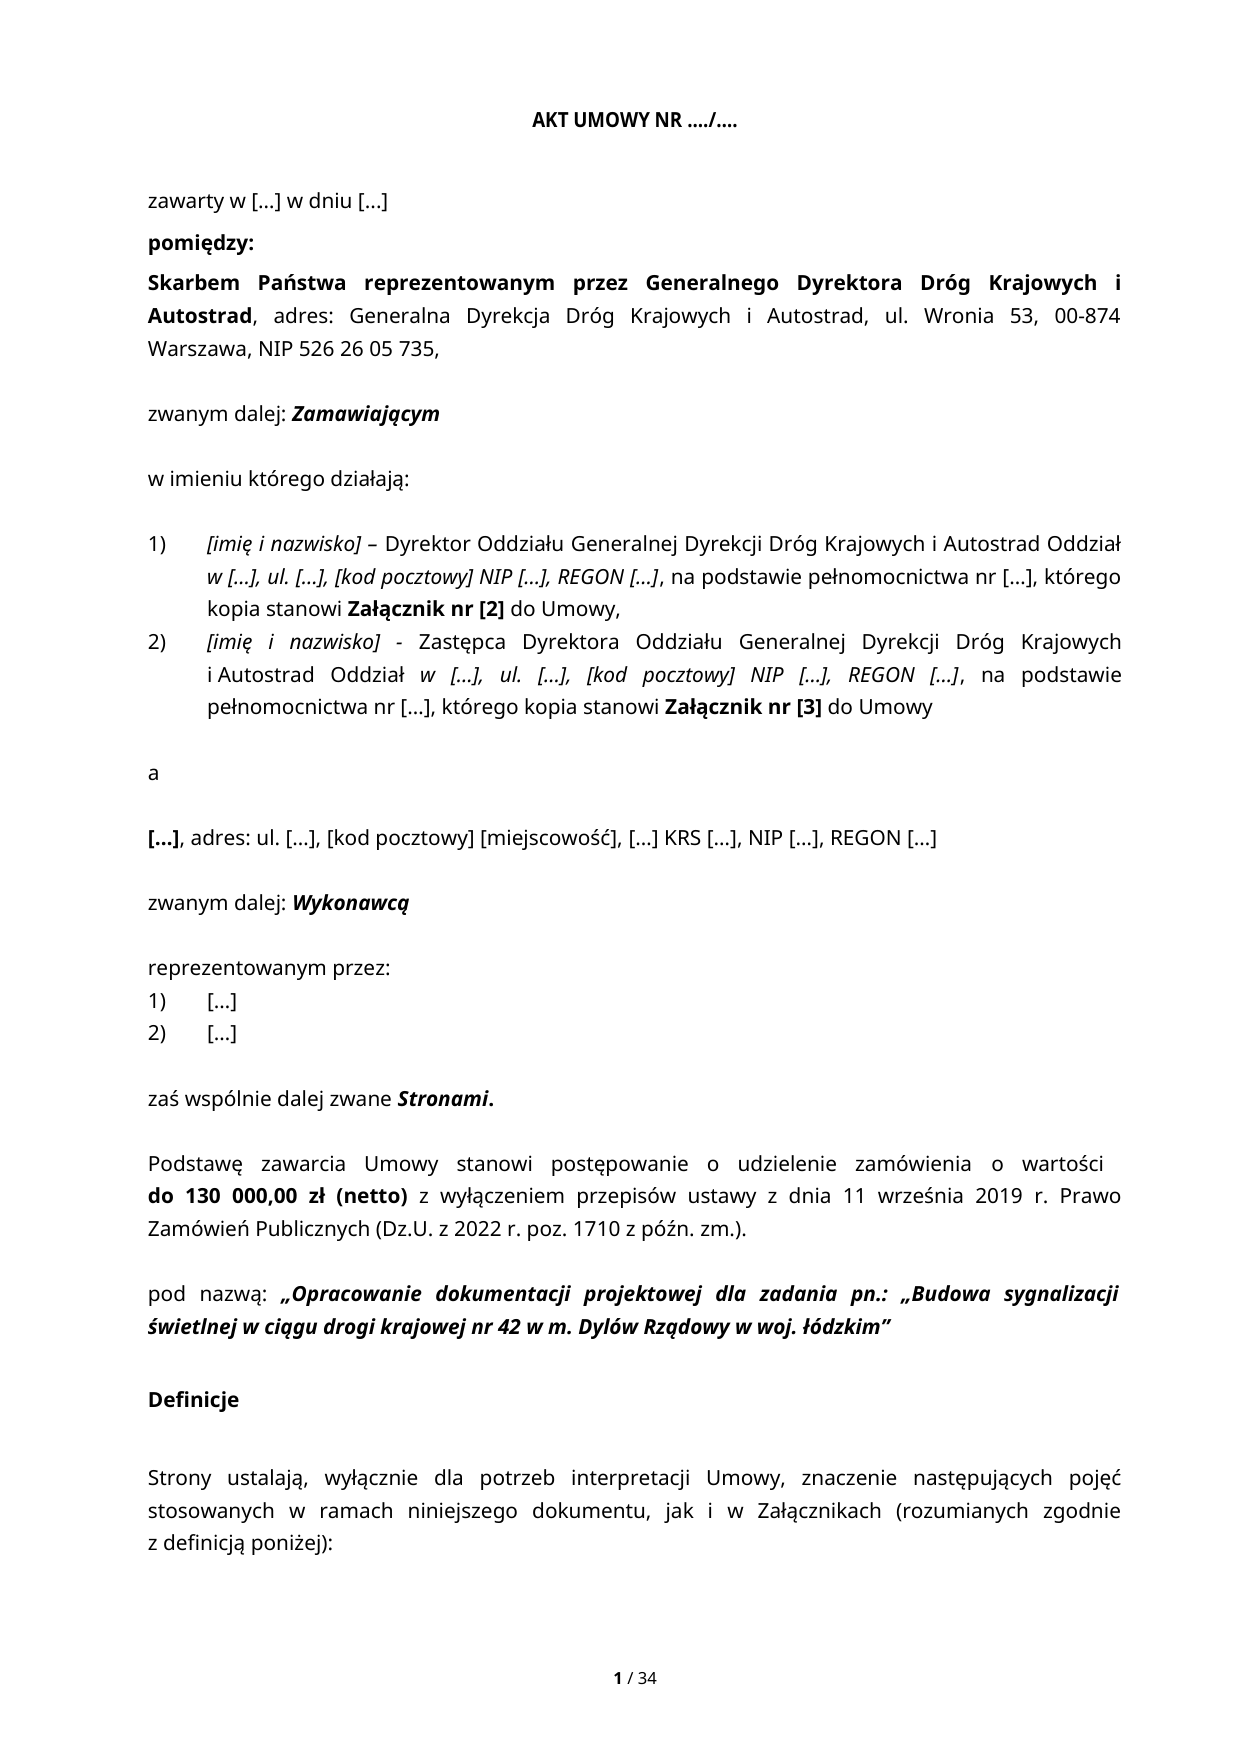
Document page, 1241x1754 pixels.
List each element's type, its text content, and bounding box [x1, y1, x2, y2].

text w imieniu którego działają: [148, 464, 1122, 493]
list […] [148, 986, 1122, 1014]
text Podstawę zawarcia Umowy stanowi postępowanie o udzielenie zamówienia o wartości do 130 000,00 zł (netto) z wyłączeniem przepisów ustawy z dnia 11 września 2019 r. Prawo Zamówień Publicznych (Dz.U. z 2022 r. poz. 1710 z późn. zm.). [148, 1149, 1122, 1242]
text Skarbem Państwa reprezentowanym przez Generalnego Dyrektora Dróg Krajowych i Autostrad, adres: Generalna Dyrekcja Dróg Krajowych i Autostrad, ul. Wronia 53, 00-874 Warszawa, NIP 526 26 05 735, [148, 268, 1122, 362]
text zwanym dalej: Zamawiającym [148, 399, 1122, 427]
text pomiędzy: [148, 228, 1122, 256]
text Strony ustalają, wyłącznie dla potrzeb interpretacji Umowy, znaczenie następujących pojęć stosowanych w ramach niniejszego dokumentu, jak i w Załącznikach (rozumianych zgodnie z definicją poniżej): [148, 1463, 1122, 1557]
text zaś wspólnie dalej zwane Stronami. [148, 1084, 1122, 1112]
list […] [148, 1018, 1122, 1047]
text zawarty w […] w dniu [...] [148, 187, 1122, 215]
text a [148, 758, 1122, 786]
text […], adres: ul. […], [kod pocztowy] [miejscowość], […] KRS […], NIP […], REGON […] [148, 823, 1122, 851]
text zwanym dalej: Wykonawcą [148, 888, 1122, 916]
text Definicje [148, 1385, 1122, 1414]
text AKT UMOWY NR ..../…. [148, 105, 1122, 133]
text pod nazwą: „Opracowanie dokumentacji projektowej dla zadania pn.: „Budowa sygnalizacji świetlnej w ciągu drogi krajowej nr 42 w m. Dylów Rządowy w woj. łódzkim” [148, 1279, 1122, 1340]
text reprezentowanym przez: [148, 953, 1122, 982]
list [imię i nazwisko] - Zastępca Dyrektora Oddziału Generalnej Dyrekcji Dróg Krajowych i Autostrad Oddział w […], ul. […], [kod pocztowy] NIP […], REGON […], na podstawie pełnomocnictwa nr […], którego kopia stanowi Załącznik nr [3] do Umowy [148, 627, 1122, 721]
list [imię i nazwisko] – Dyrektor Oddziału Generalnej Dyrekcji Dróg Krajowych i Autostrad Oddział w […], ul. […], [kod pocztowy] NIP […], REGON […], na podstawie pełnomocnictwa nr […], którego kopia stanowi Załącznik nr [2] do Umowy, [148, 529, 1122, 623]
